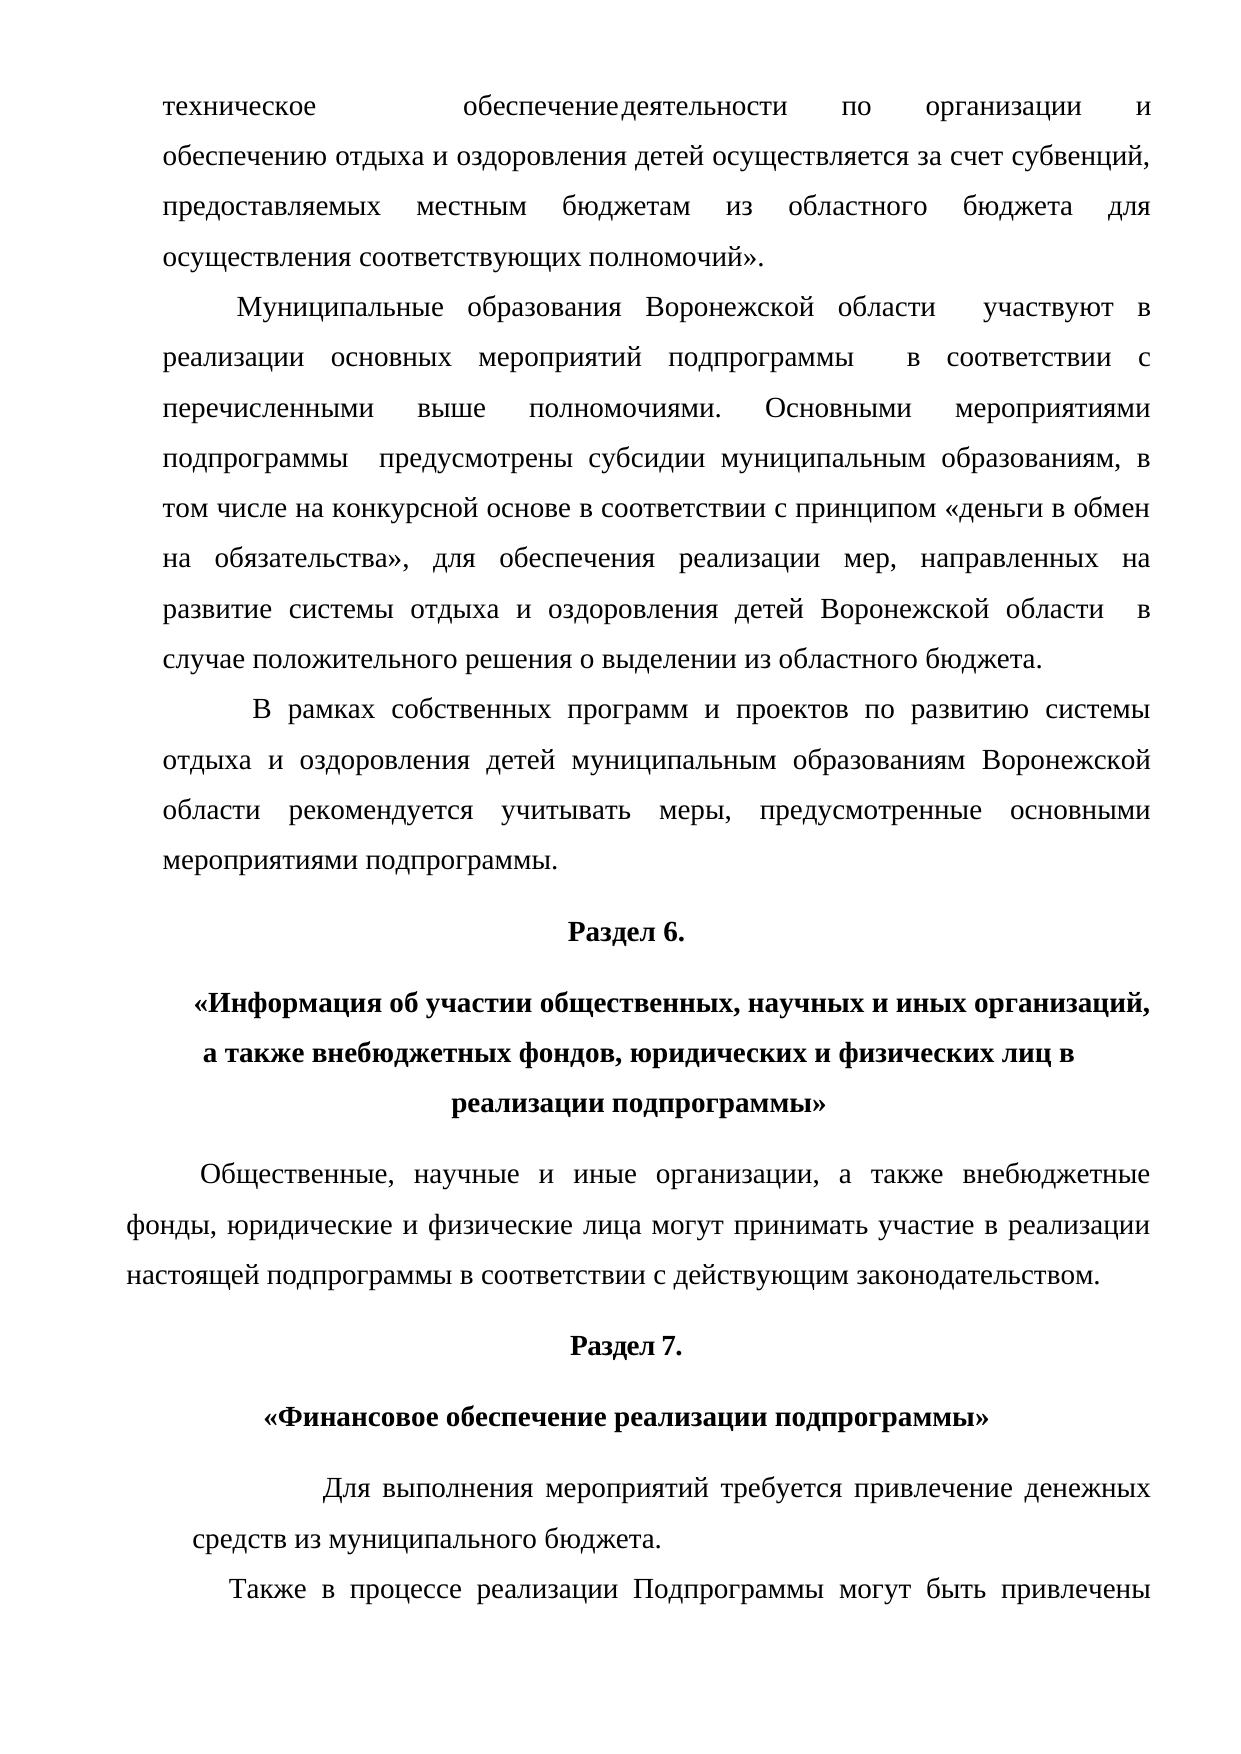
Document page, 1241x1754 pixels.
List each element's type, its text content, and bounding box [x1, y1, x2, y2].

text «Финансовое обеспечение реализации подпрограммы» [101, 1399, 1152, 1433]
text Раздел 7. [101, 1328, 1152, 1362]
text В рамках собственных программ и проектов по развитию системы отдыха и оздоровления детей муниципальным образованиям Воронежской области рекомендуется учитывать меры, предусмотренные основными мероприятиями подпрограммы. [162, 692, 1152, 876]
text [162, 88, 1152, 272]
text «Информация об участии общественных, научных и иных организаций, а также внебюджетных фондов, юридических и физических лиц в реализации подпрограммы» [126, 985, 1152, 1119]
text Для выполнения мероприятий требуется привлечение денежных средств из муниципального бюджета. [192, 1471, 1152, 1554]
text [192, 1571, 1152, 1605]
text Муниципальные образования Воронежской области участвуют в реализации основных мероприятий подпрограммы в соответствии с перечисленными выше полномочиями. Основными мероприятиями подпрограммы предусмотрены субсидии муниципальным образованиям, в том числе на конкурсной основе в соответствии с принципом «деньги в обмен на обязательства», для обеспечения реализации мер, направленных на развитие системы отдыха и оздоровления детей Воронежской области в случае положительного решения о выделении из областного бюджета. [162, 289, 1152, 675]
text Раздел 6. [101, 914, 1152, 947]
text Общественные, научные и иные организации, а также внебюджетные фонды, юридические и физические лица могут принимать участие в реализации настоящей подпрограммы в соответствии с действующим законодательством. [126, 1157, 1152, 1291]
